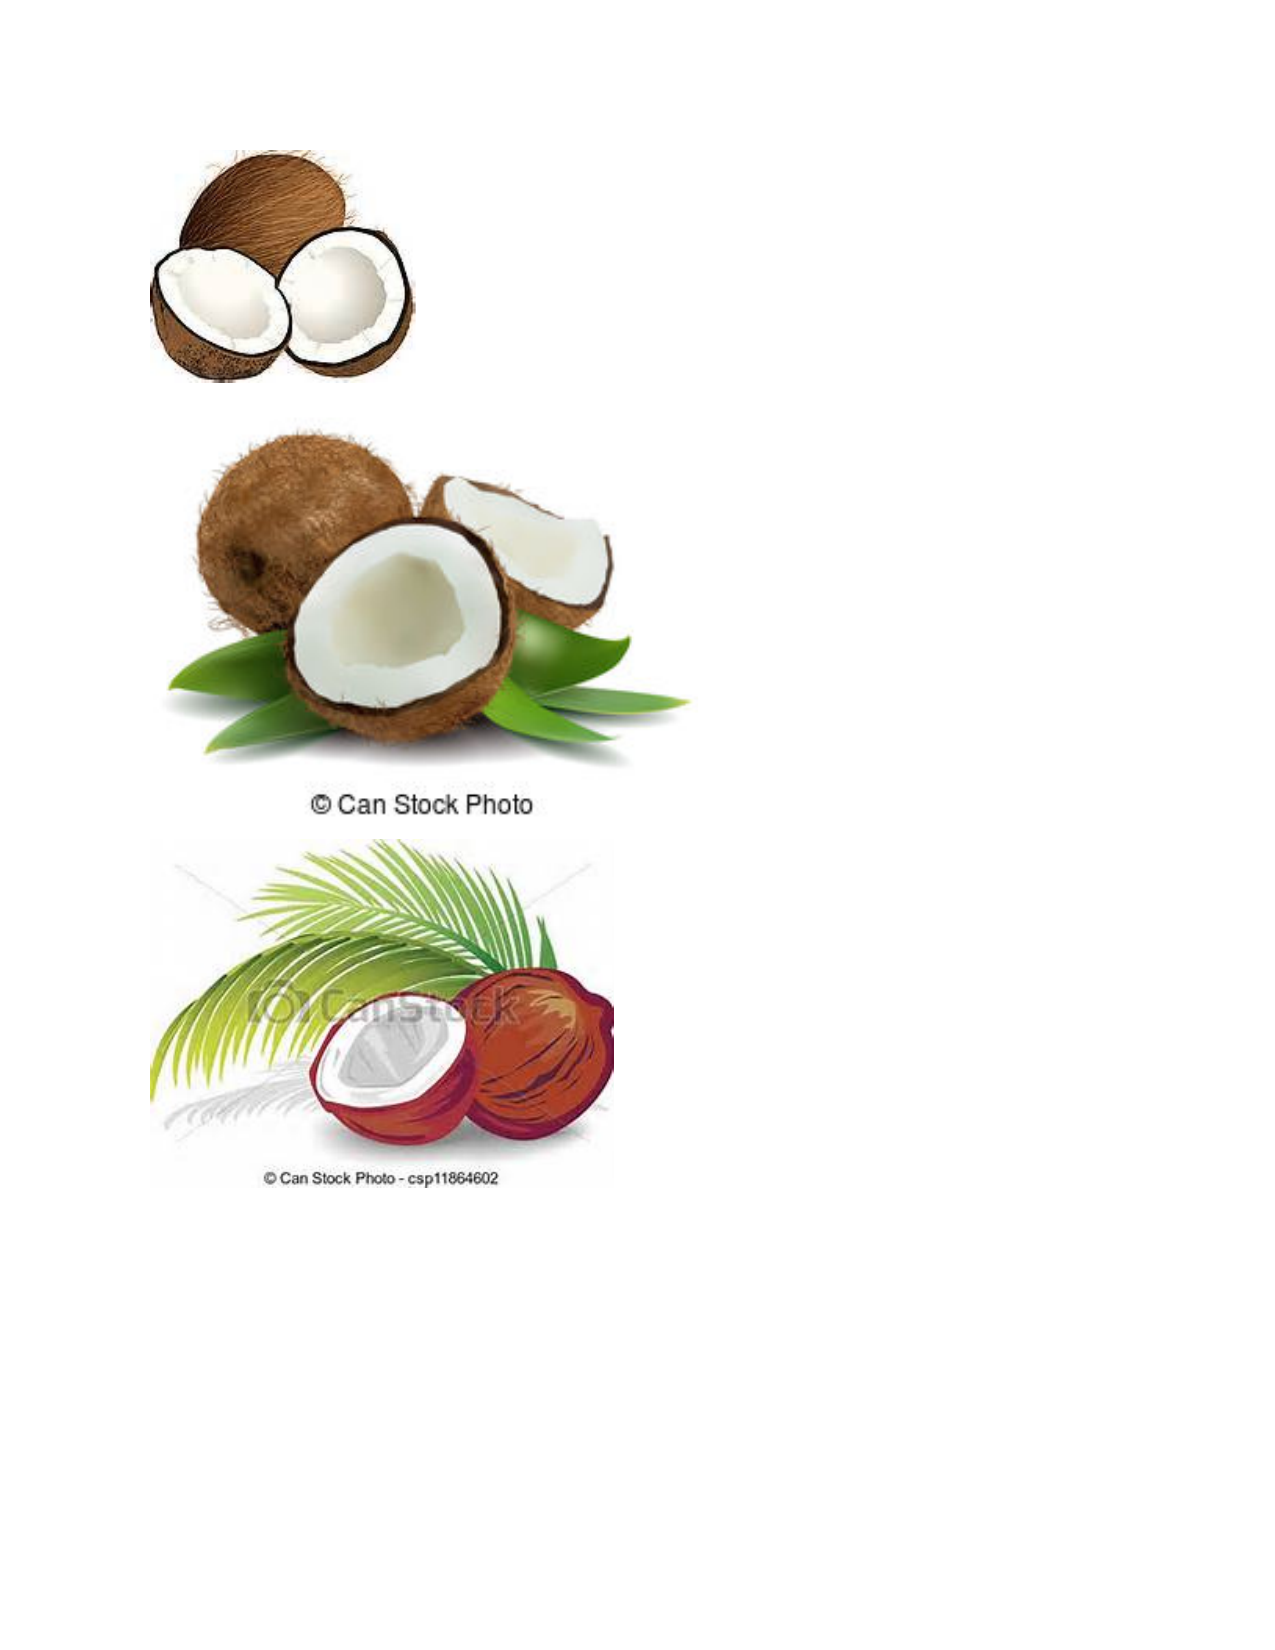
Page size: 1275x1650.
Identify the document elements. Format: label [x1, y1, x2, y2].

picture [150, 150, 416, 383]
picture [150, 401, 699, 821]
picture [150, 839, 614, 1188]
